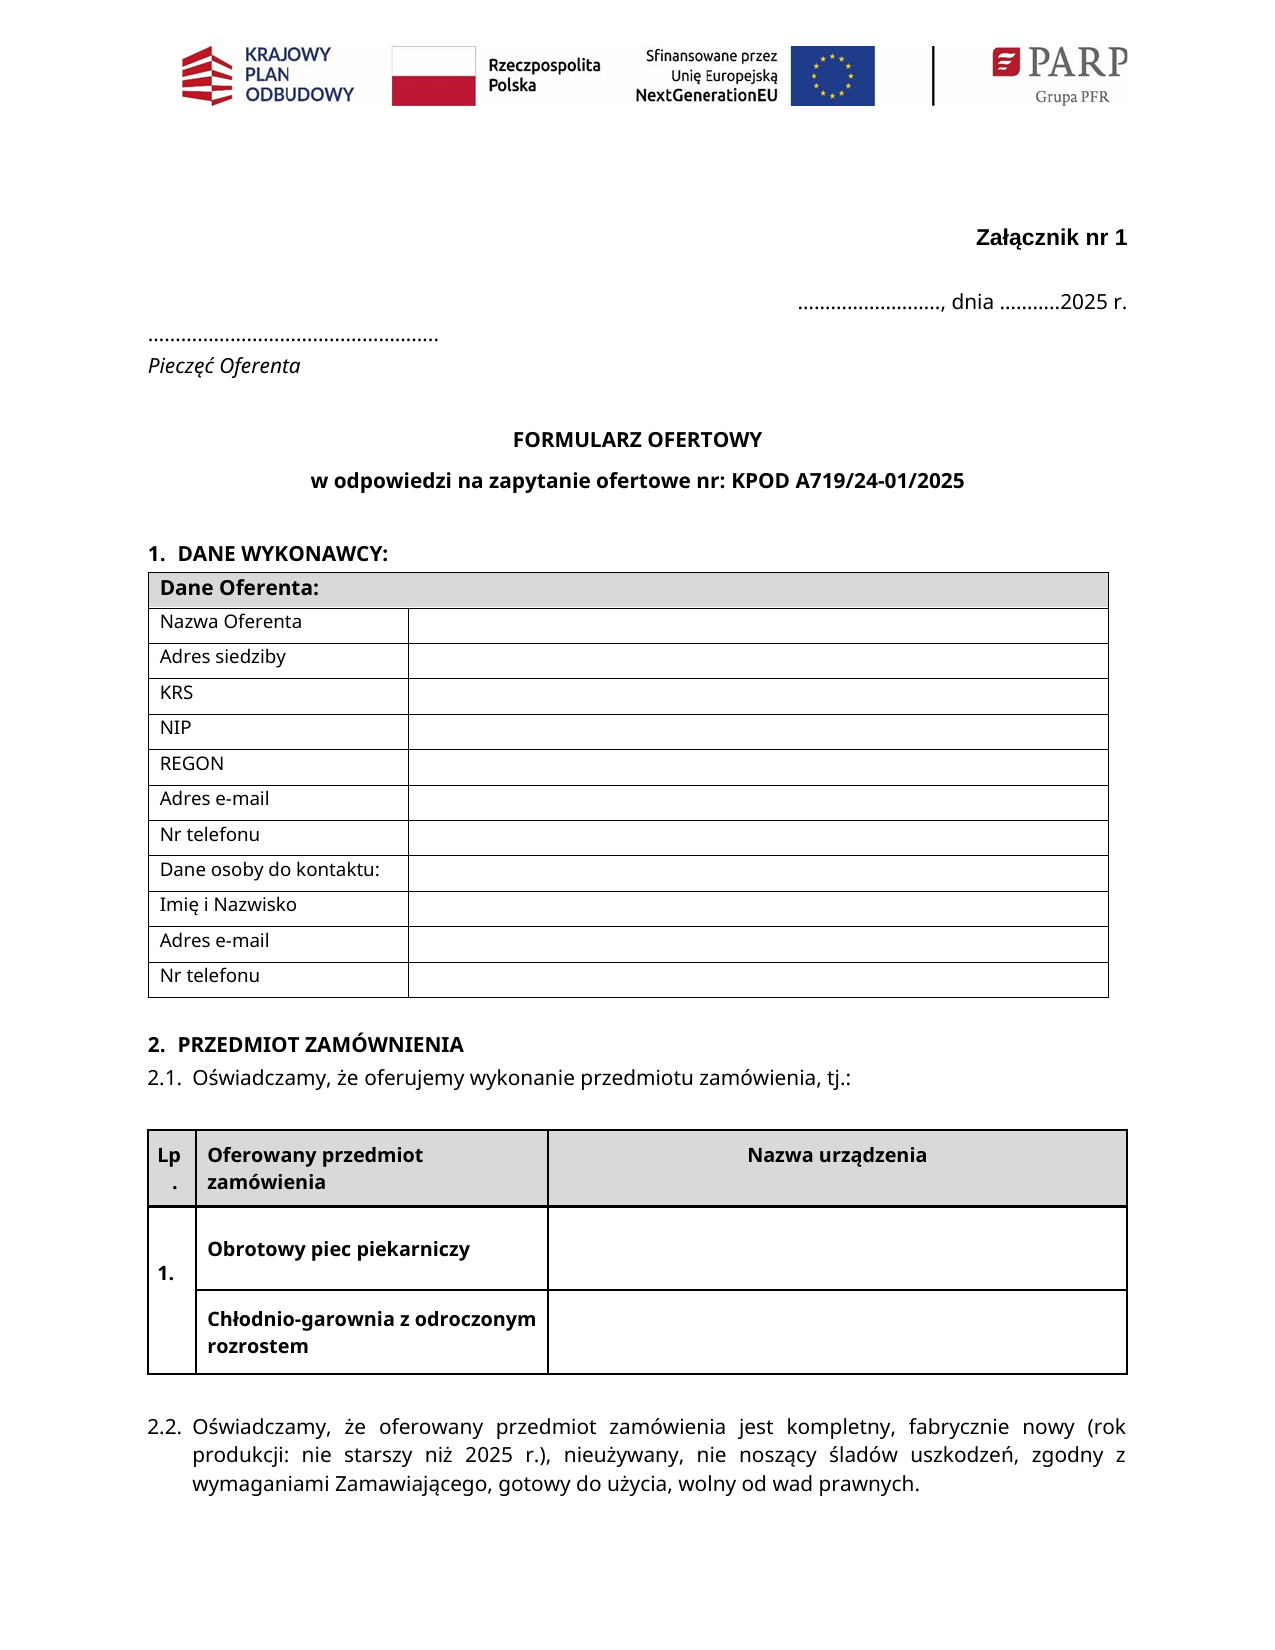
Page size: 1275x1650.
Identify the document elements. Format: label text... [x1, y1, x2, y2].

table_cell [549, 1208, 1126, 1289]
table_cell [409, 679, 1108, 714]
table_cell [409, 856, 1108, 891]
table_cell [409, 892, 1108, 926]
table_cell Nr telefonu [149, 821, 408, 855]
table_cell NIP [149, 715, 408, 749]
text w odpowiedzi na zapytanie ofertowe nr: KPOD A719/24-01/2025 [148, 466, 1127, 494]
table_cell [409, 715, 1108, 749]
table_cell [409, 786, 1108, 820]
table_cell Adres e-mail [149, 927, 408, 962]
text Pieczęć Oferenta [148, 351, 1127, 380]
text Załącznik nr 1 [148, 224, 1127, 250]
list Oświadczamy, że oferowany przedmiot zamówienia jest kompletny, fabrycznie nowy (rok produkcji: nie starszy niż 2025 r.), nieużywany, nie noszący śladów uszkodzeń, zgodny z wymaganiami Zamawiającego, gotowy do użycia, wolny od wad prawnych. [147, 1412, 1127, 1497]
table_cell [409, 750, 1108, 784]
table_cell Dane osoby do kontaktu: [149, 856, 408, 891]
table_cell Adres e-mail [149, 786, 408, 820]
table_header Oferowany przedmiot zamówienia [197, 1131, 547, 1205]
table_cell Obrotowy piec piekarniczy [197, 1208, 547, 1289]
table_cell [409, 963, 1108, 997]
table_cell Nr telefonu [149, 963, 408, 997]
table_header Dane Oferenta: [149, 573, 1108, 607]
text …………………………………………….. [148, 319, 1127, 347]
table_cell REGON [149, 750, 408, 784]
table_cell Nazwa Oferenta [149, 609, 408, 643]
table_cell [409, 644, 1108, 678]
table_header Nazwa urządzenia [549, 1131, 1126, 1205]
table_cell [409, 821, 1108, 855]
table_cell [409, 609, 1108, 643]
table_cell [149, 1208, 195, 1373]
table_cell Chłodnio-garownia z odroczonym rozrostem [197, 1291, 547, 1373]
list PRZEDMIOT ZAMÓWNIENIA [148, 1031, 1127, 1059]
table_cell KRS [149, 679, 408, 714]
table_cell [409, 927, 1108, 962]
text FORMULARZ OFERTOWY [148, 425, 1127, 453]
list Oświadczamy, że oferujemy wykonanie przedmiotu zamówienia, tj.: [147, 1063, 1127, 1092]
table_cell Imię i Nazwisko [149, 892, 408, 926]
table_header Lp. [149, 1131, 195, 1205]
picture [182, 46, 1128, 106]
list DANE WYKONAWCY: [148, 539, 1127, 568]
table_cell [549, 1291, 1126, 1373]
table_cell Adres siedziby [149, 644, 408, 678]
text …………………….., dnia ………..2025 r. [148, 287, 1127, 316]
